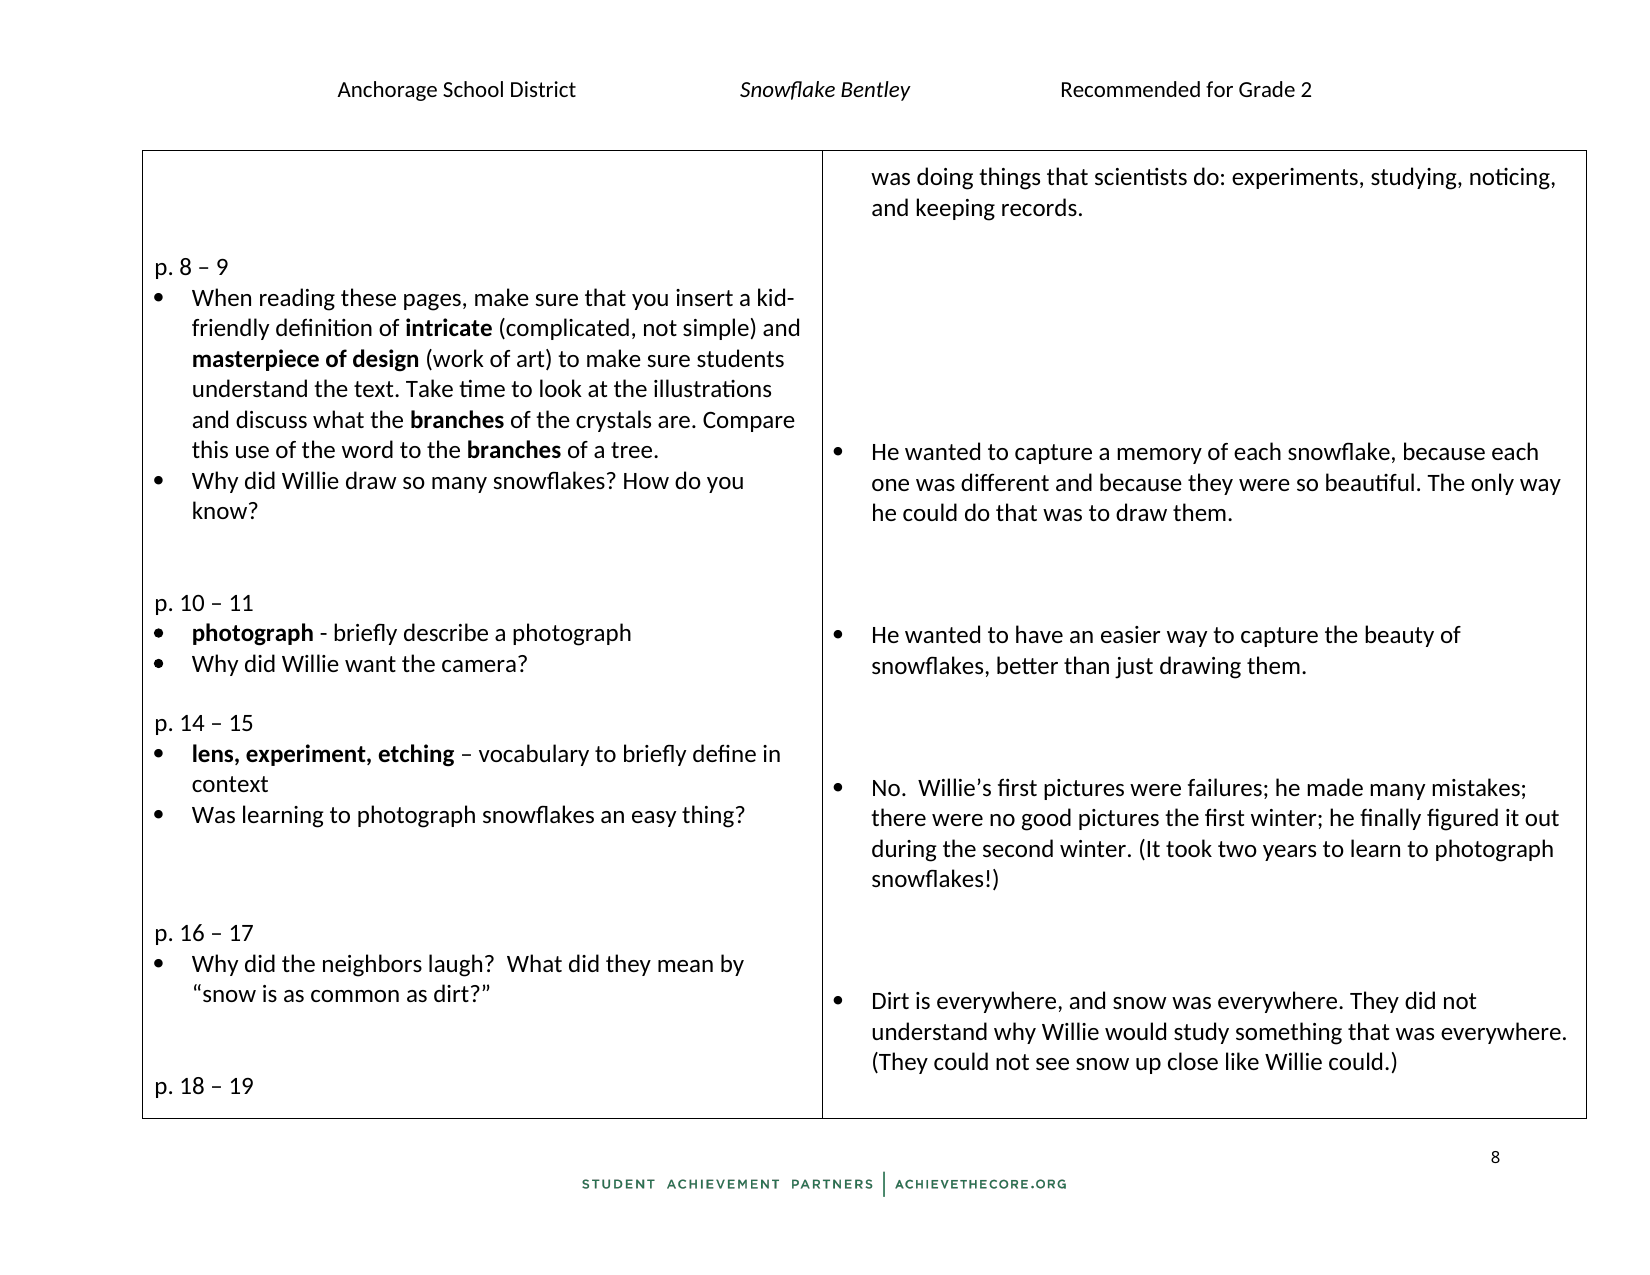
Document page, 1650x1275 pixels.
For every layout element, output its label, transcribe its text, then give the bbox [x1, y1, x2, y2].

picture [571, 1168, 1079, 1200]
